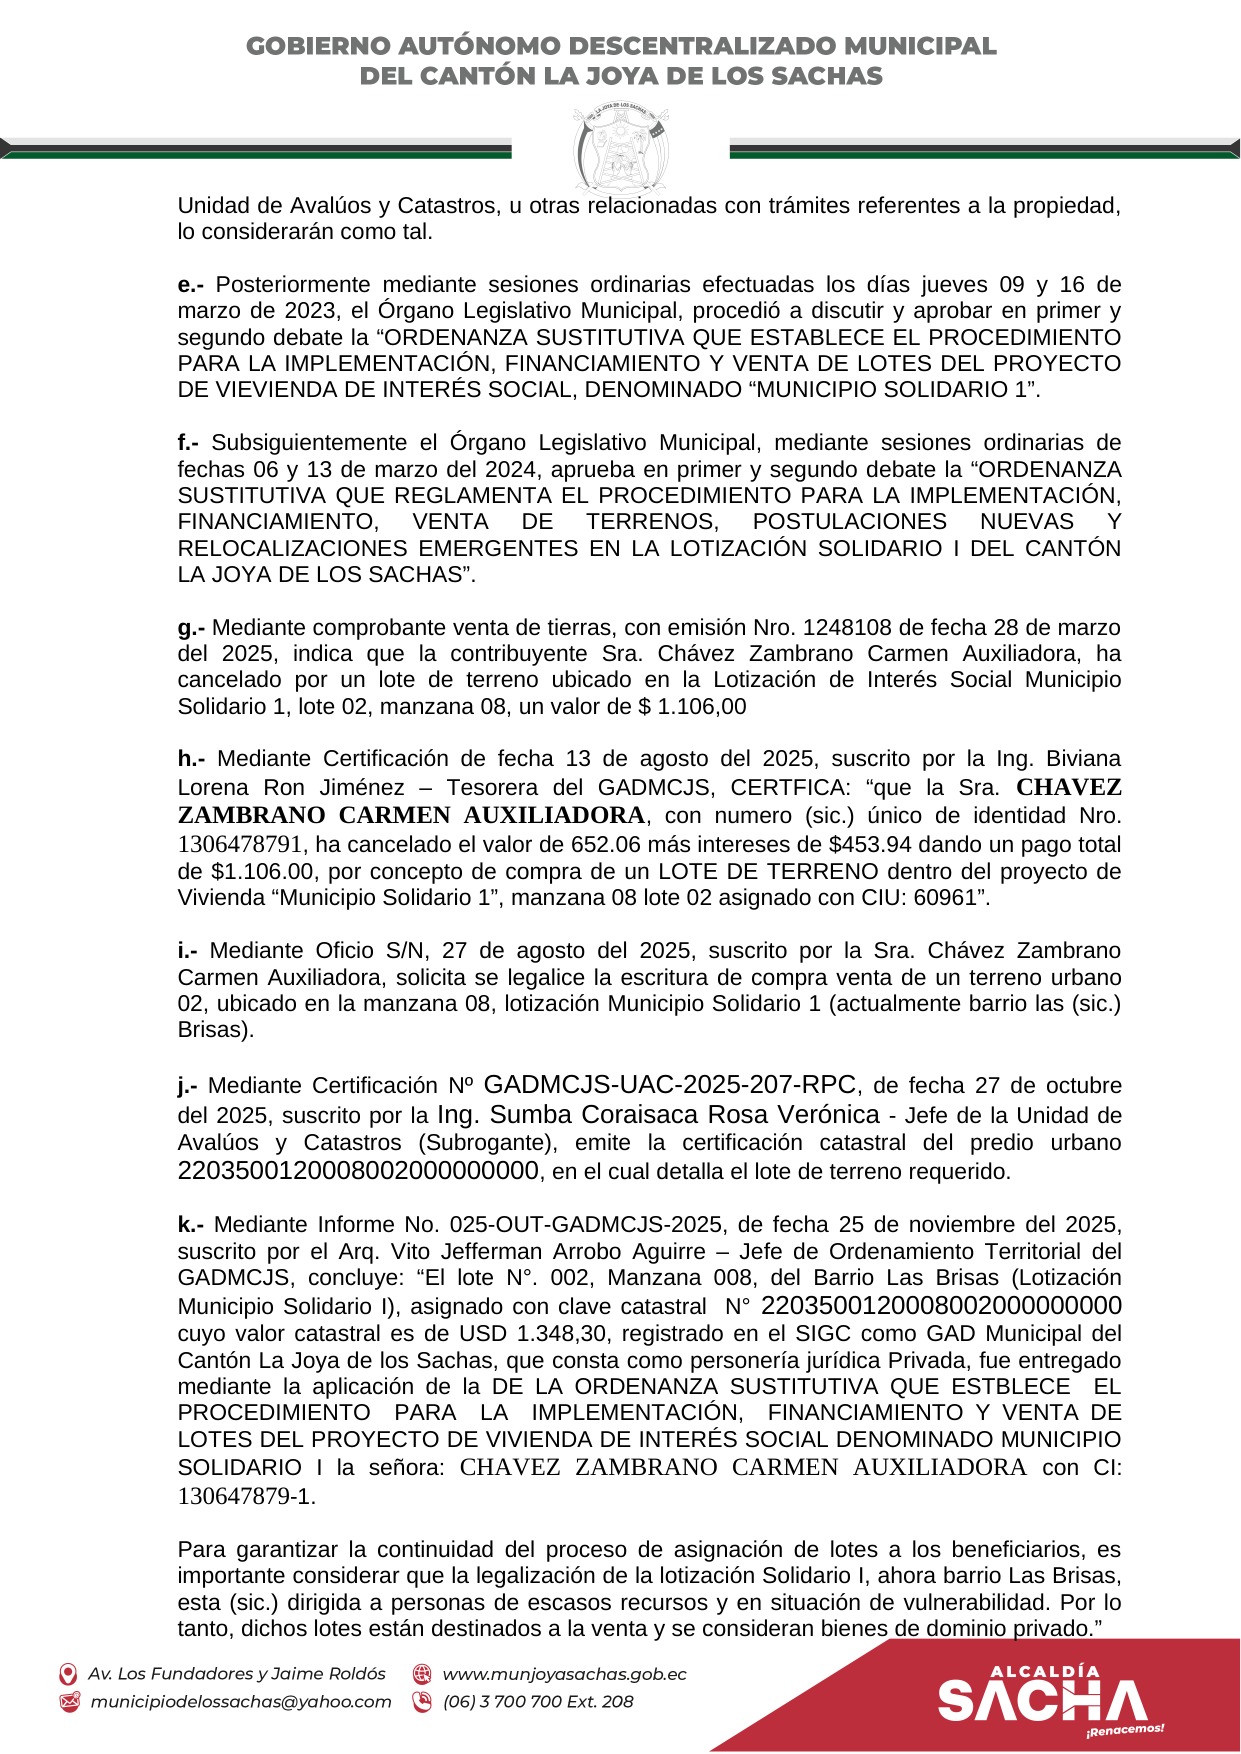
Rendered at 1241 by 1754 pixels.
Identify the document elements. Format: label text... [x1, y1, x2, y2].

text Para garantizar la continuidad del proceso de asignación de lotes a los beneficiarios, es importante considerar que la legalización de la lotización Solidario I, ahora barrio Las Brisas, esta (sic.) dirigida a personas de escasos recursos y en situación de vulnerabilidad. Por lo tanto, dichos lotes están destinados a la venta y se consideran bienes de dominio privado.” [177, 1536, 1123, 1641]
text k.- Mediante Informe No. 025-OUT-GADMCJS-2025, de fecha 25 de noviembre del 2025, suscrito por el Arq. Vito Jefferman Arrobo Aguirre – Jefe de Ordenamiento Territorial del GADMCJS, concluye: “El lote N°. 002, Manzana 008, del Barrio Las Brisas (Lotización Municipio Solidario I), asignado con clave catastral N° 2203500120008002000000000 cuyo valor catastral es de USD 1.348,30, registrado en el SIGC como GAD Municipal del Cantón La Joya de los Sachas, que consta como personería jurídica Privada, fue entregado mediante la aplicación de la DE LA ORDENANZA SUSTITUTIVA QUE ESTBLECE EL PROCEDIMIENTO PARA LA IMPLEMENTACIÓN, FINANCIAMIENTO Y VENTA DE LOTES DEL PROYECTO DE VIVIENDA DE INTERÉS SOCIAL DENOMINADO MUNICIPIO SOLIDARIO I la señora: CHAVEZ ZAMBRANO CARMEN AUXILIADORA con CI: 130647879-1. [177, 1452, 1123, 1509]
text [177, 192, 1123, 245]
text h.- Mediante Certificación de fecha 13 de agosto del 2025, suscrito por la Ing. Biviana Lorena Ron Jiménez – Tesorera del GADMCJS, CERTFICA: “que la Sra. CHAVEZ ZAMBRANO CARMEN AUXILIADORA, con numero (sic.) único de identidad Nro. 1306478791, ha cancelado el valor de 652.06 más intereses de $453.94 dando un pago total de $1.106.00, por concepto de compra de un LOTE DE TERRENO dentro del proyecto de Vivienda “Municipio Solidario 1”, manzana 08 lote 02 asignado con CIU: 60961”. [177, 745, 1123, 911]
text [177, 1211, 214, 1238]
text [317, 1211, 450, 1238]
text i.- Mediante Oficio S/N, 27 de agosto del 2025, suscrito por la Sra. Chávez Zambrano Carmen Auxiliadora, solicita se legalice la escritura de compra venta de un terreno urbano 02, ubicado en la manzana 08, lotización Municipio Solidario 1 (actualmente barrio las (sic.) Brisas). [177, 937, 1123, 1042]
text e.- Posteriormente mediante sesiones ordinarias efectuadas los días jueves 09 y 16 de marzo de 2023, el Órgano Legislativo Municipal, procedió a discutir y aprobar en primer y segundo debate la “ORDENANZA SUSTITUTIVA QUE ESTABLECE EL PROCEDIMIENTO PARA LA IMPLEMENTACIÓN, FINANCIAMIENTO Y VENTA DE LOTES DEL PROYECTO DE VIEVIENDA DE INTERÉS SOCIAL, DENOMINADO “MUNICIPIO SOLIDARIO 1”. [177, 271, 1123, 403]
picture [0, 0, 1241, 1753]
text j.- Mediante Certificación Nº GADMCJS-UAC-2025-207-RPC, de fecha 27 de octubre del 2025, suscrito por la Ing. Sumba Coraisaca Rosa Verónica - Jefe de la Unidad de Avalúos y Catastros (Subrogante), emite la certificación catastral del predio urbano 2203500120008002000000000, en el cual detalla el lote de terreno requerido. [177, 1069, 1123, 1185]
text g.- Mediante comprobante venta de tierras, con emisión Nro. 1248108 de fecha 28 de marzo del 2025, indica que la contribuyente Sra. Chávez Zambrano Carmen Auxiliadora, ha cancelado por un lote de terreno ubicado en la Lotización de Interés Social Municipio Solidario 1, lote 02, manzana 08, un valor de $ 1.106,00 [177, 614, 1123, 719]
text f.- Subsiguientemente el Órgano Legislativo Municipal, mediante sesiones ordinarias de fechas 06 y 13 de marzo del 2024, aprueba en primer y segundo debate la “ORDENANZA SUSTITUTIVA QUE REGLAMENTA EL PROCEDIMIENTO PARA LA IMPLEMENTACIÓN, FINANCIAMIENTO, VENTA DE TERRENOS, POSTULACIONES NUEVAS Y RELOCALIZACIONES EMERGENTES EN LA LOTIZACIÓN SOLIDARIO I DEL CANTÓN LA JOYA DE LOS SACHAS”. [177, 429, 1123, 587]
